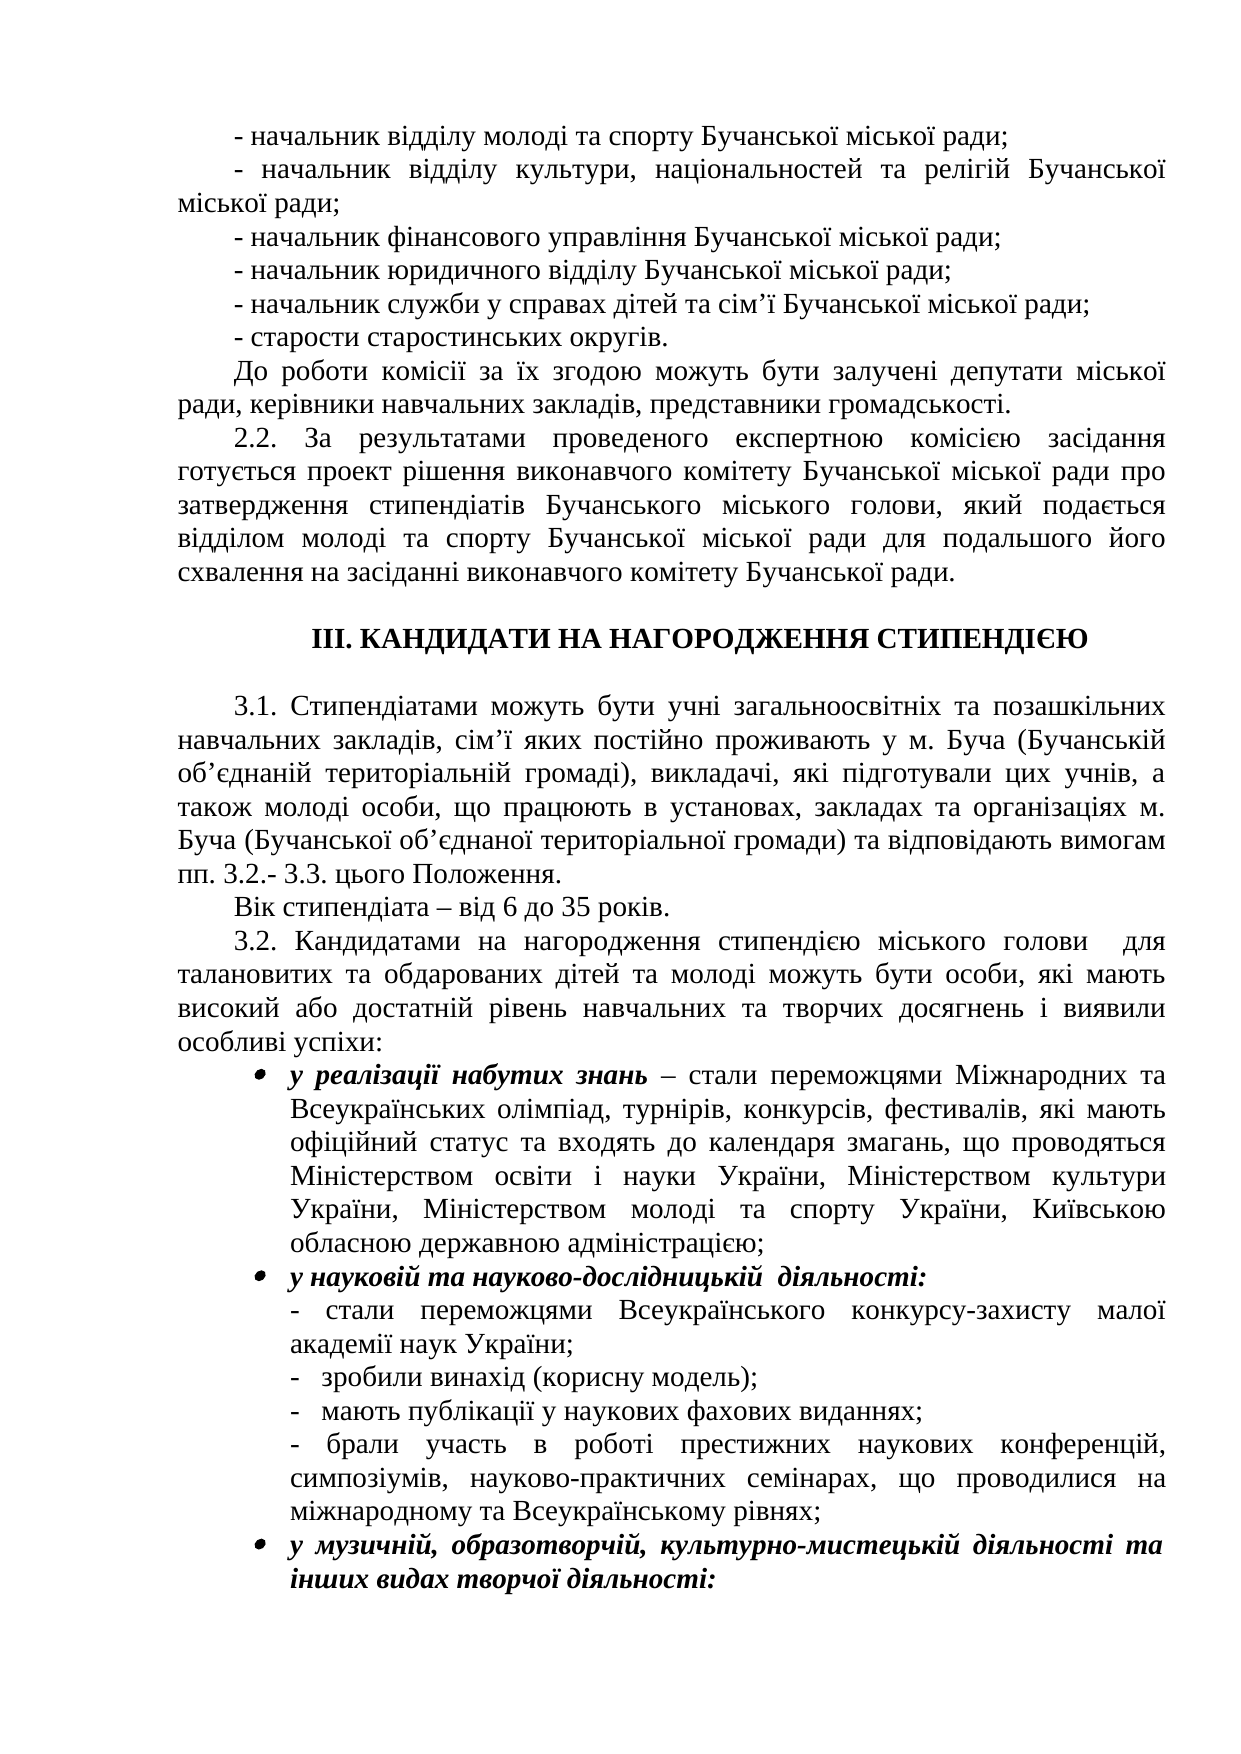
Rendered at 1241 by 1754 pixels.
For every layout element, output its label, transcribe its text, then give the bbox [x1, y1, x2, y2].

text - начальник служби у справах дітей та сім’ї Бучанської міської ради; [177, 286, 1167, 319]
text До роботи комісії за їх згодою можуть бути залучені депутати міської ради, керівники навчальних закладів, представники громадськості. [177, 353, 1167, 420]
text 2.2. За результатами проведеного експертною комісією засідання готується проект рішення виконавчого комітету Бучанської міської ради про затвердження стипендіатів Бучанського міського голови, який подається відділом молоді та спорту Бучанської міської ради для подальшого його схвалення на засіданні виконавчого комітету Бучанської ради. [177, 420, 1167, 588]
text - начальник відділу культури, національностей та релігій Бучанської міської ради; [177, 152, 1167, 219]
text - брали участь в роботі престижних наукових конференцій, симпозіумів, науково-практичних семінарах, що проводилися на міжнародному та Всеукраїнському рівнях; [290, 1426, 1167, 1527]
text - старости старостинських округів. [177, 319, 1167, 353]
list у музичній, образотворчій, культурно-мистецькій діяльності та інших видах творчої діяльності: [252, 1527, 1167, 1594]
text - начальник відділу молоді та спорту Бучанської міської ради; [177, 118, 1167, 152]
text 3.2. Кандидатами на нагородження стипендією міського голови для талановитих та обдарованих дітей та молоді можуть бути особи, які мають високий або достатній рівень навчальних та творчих досягнень і виявили особливі успіхи: [177, 923, 1167, 1057]
list у науковій та науково-дослідницькій діяльності: [252, 1259, 1167, 1292]
text - мають публікації у наукових фахових виданнях; [290, 1393, 1167, 1426]
text Вік стипендіата – від 6 до 35 років. [177, 889, 1167, 923]
list у реалізації набутих знань – стали переможцями Міжнародних та Всеукраїнських олімпіад, турнірів, конкурсів, фестивалів, які мають офіційний статус та входять до календаря змагань, що проводяться Міністерством освіти і науки України, Міністерством культури України, Міністерством молоді та спорту України, Київською обласною державною адміністрацією; [252, 1057, 1167, 1259]
text - стали переможцями Всеукраїнського конкурсу-захисту малої академії наук України; [290, 1292, 1167, 1359]
text 3.1. Стипендіатами можуть бути учні загальноосвітніх та позашкільних навчальних закладів, сім’ї яких постійно проживають у м. Буча (Бучанській об’єднаній територіальній громаді), викладачі, які підготували цих учнів, а також молоді особи, що працюють в установах, закладах та організаціях м. Буча (Бучанської об’єднаної територіальної громади) та відповідають вимогам пп. 3.2.- 3.3. цього Положення. [177, 688, 1167, 889]
text - зробили винахід (корисну модель); [290, 1359, 1167, 1393]
text ІІІ. КАНДИДАТИ НА НАГОРОДЖЕННЯ СТИПЕНДІЄЮ [233, 621, 1167, 655]
text - начальник юридичного відділу Бучанської міської ради; [177, 252, 1167, 286]
text - начальник фінансового управління Бучанської міської ради; [177, 219, 1167, 252]
